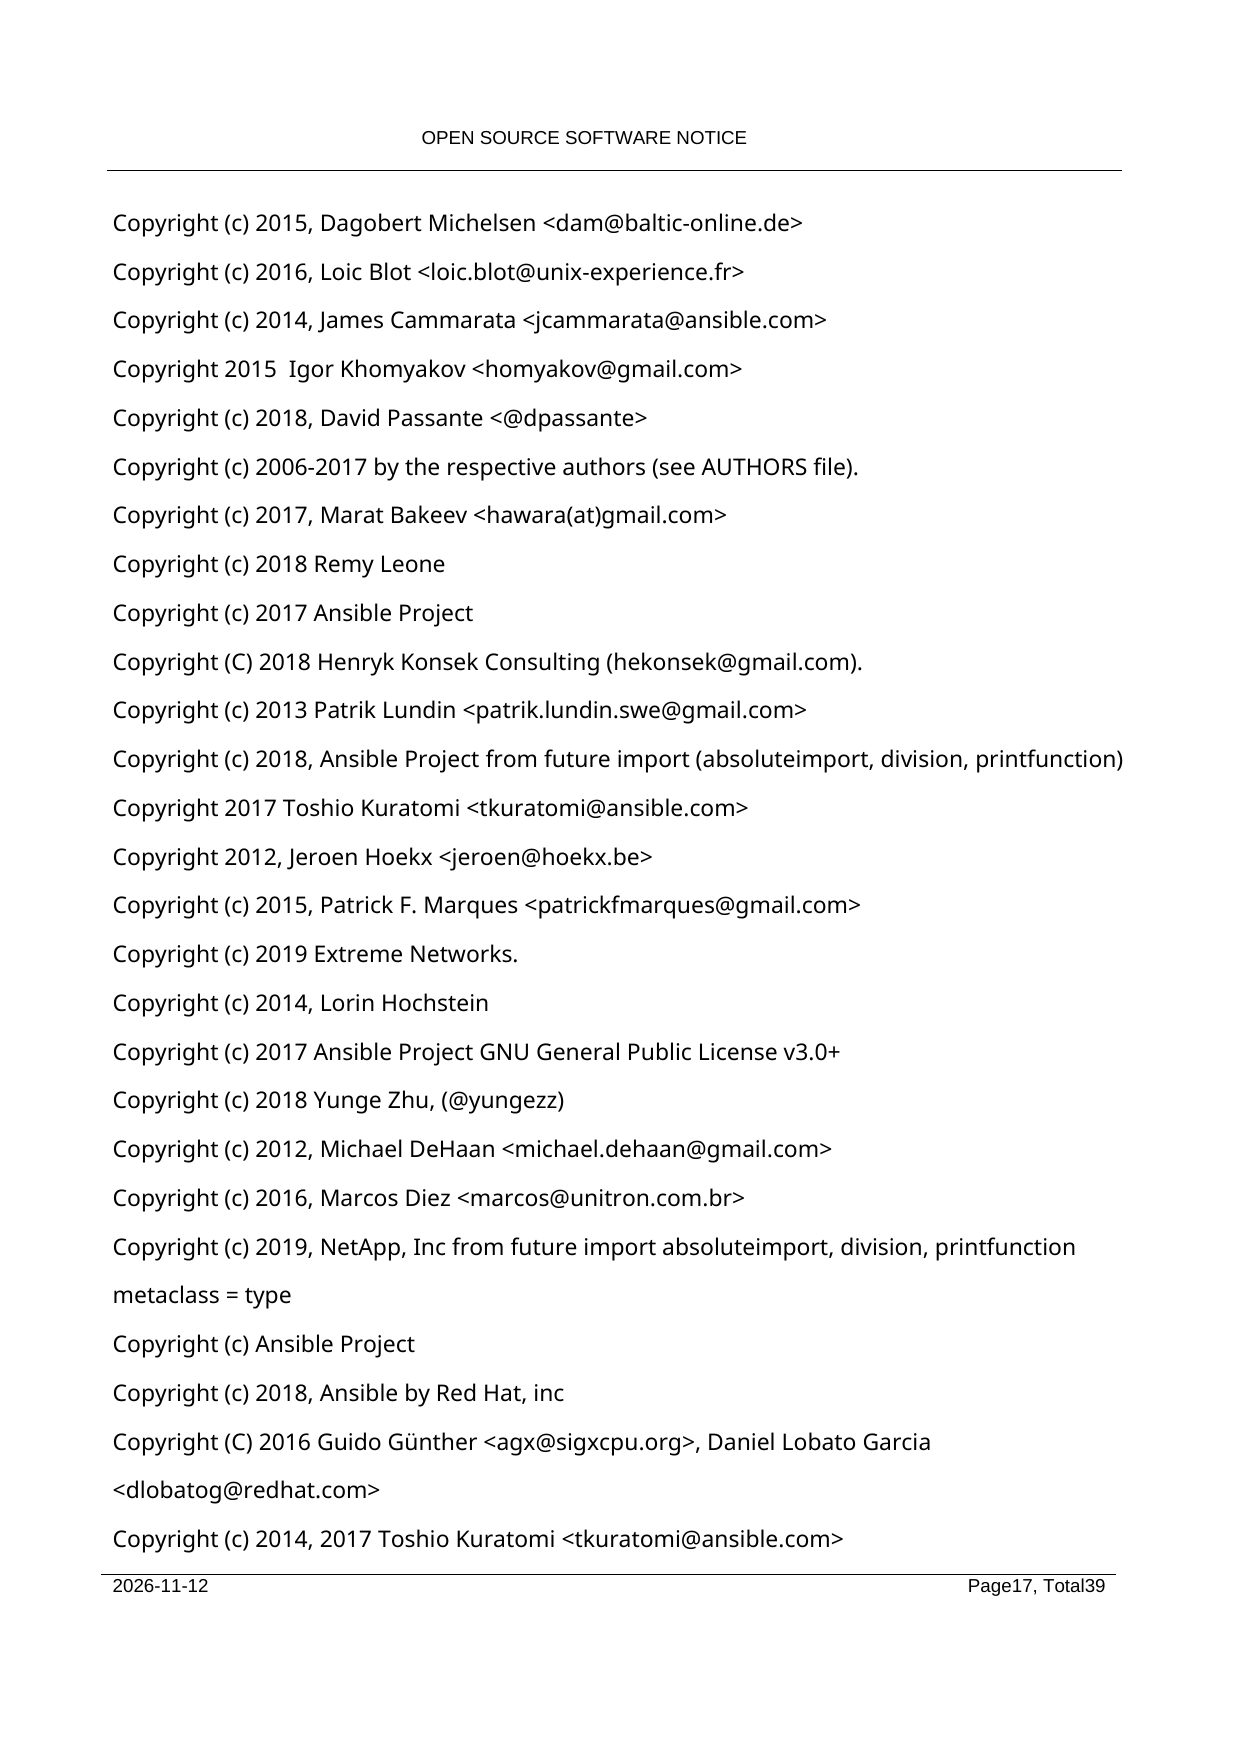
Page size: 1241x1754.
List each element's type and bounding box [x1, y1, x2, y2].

text [112, 206, 1128, 1555]
